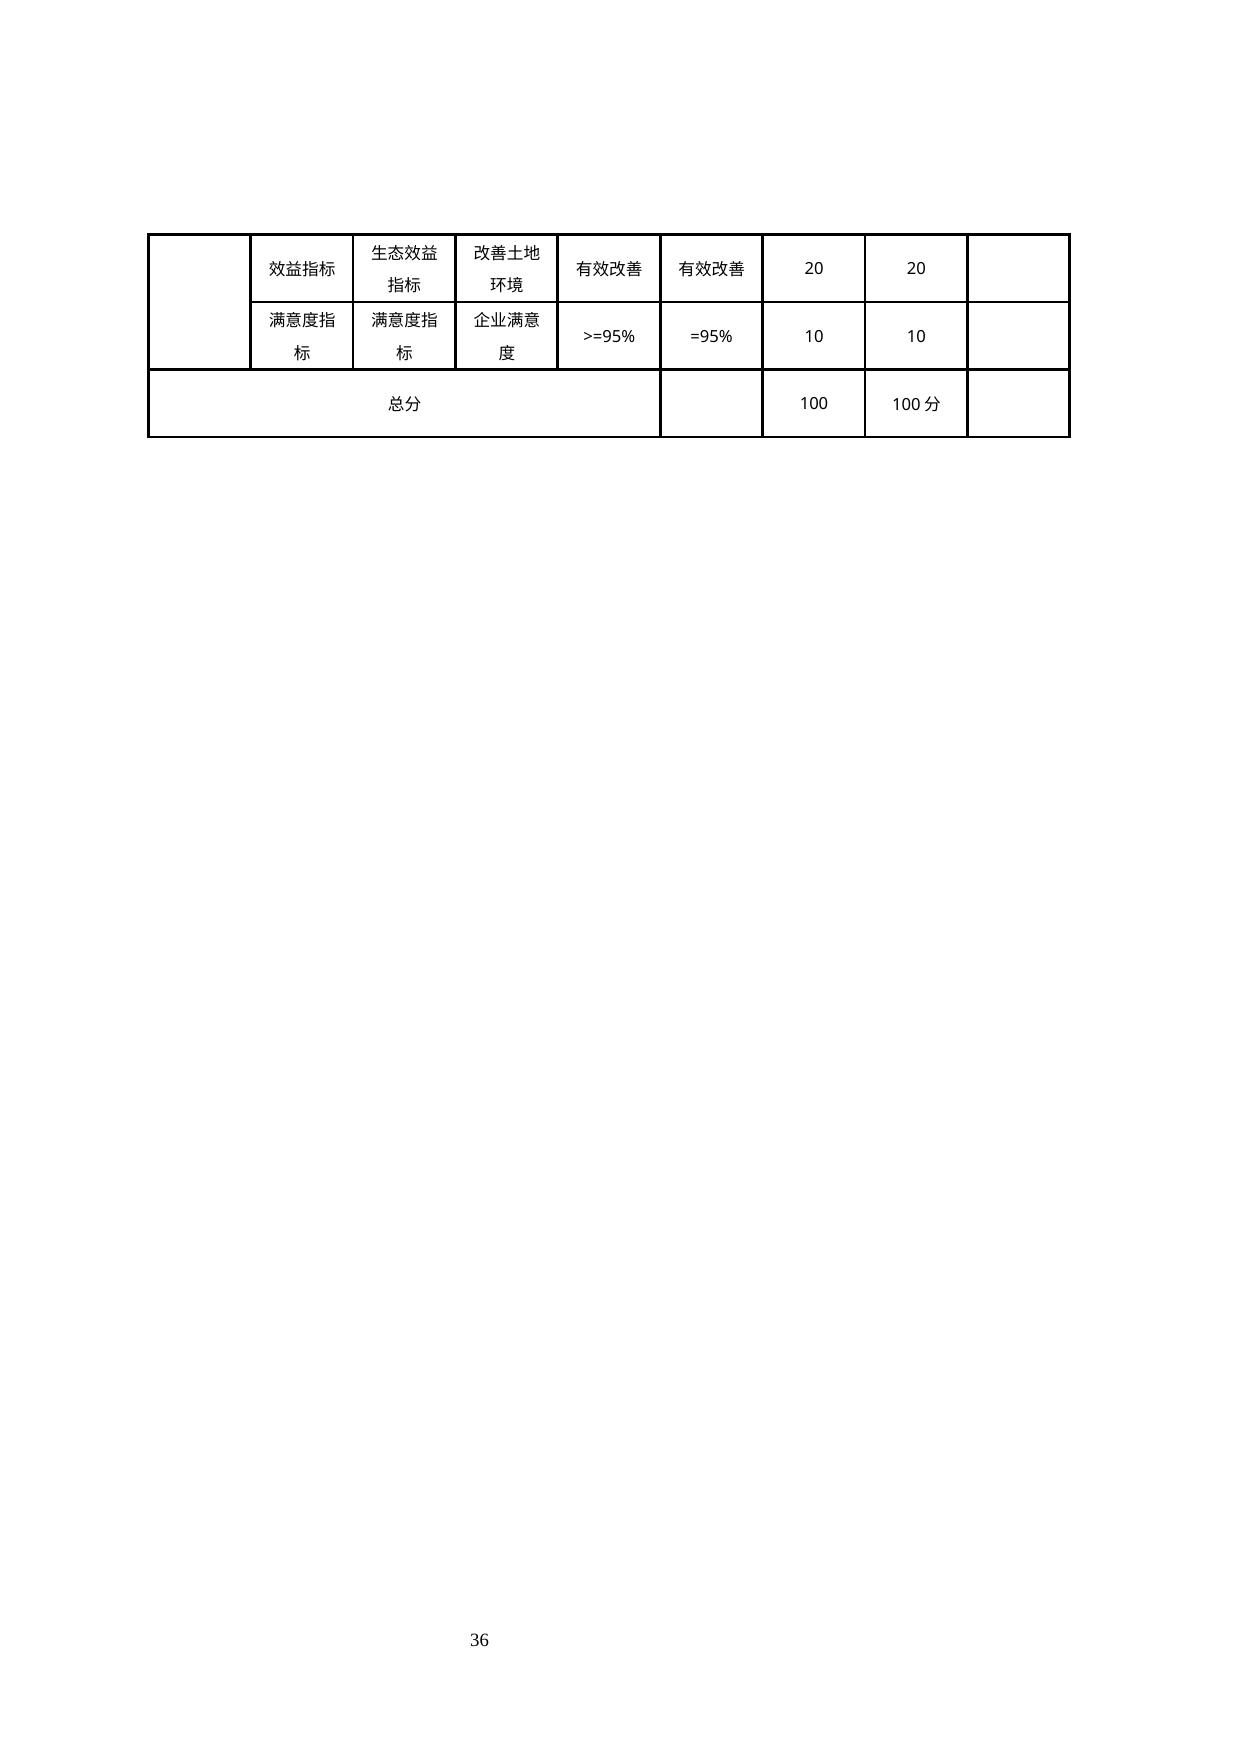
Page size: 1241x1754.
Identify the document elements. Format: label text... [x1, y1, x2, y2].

table_cell 生态效益指标 [354, 236, 454, 301]
table_cell 改善土地环境 [457, 236, 556, 301]
table_cell 效益指标 [252, 236, 352, 301]
table_cell 有效改善 [559, 236, 659, 301]
table_cell 满意度指标 [354, 303, 454, 368]
table_cell 20 [764, 236, 864, 301]
table_cell [969, 303, 1068, 368]
table_cell 100分 [866, 371, 966, 436]
table_cell =95% [662, 303, 761, 368]
table_cell 满意度指标 [252, 303, 352, 368]
table_cell [969, 236, 1068, 301]
table_cell 10 [866, 303, 966, 368]
table_cell >=95% [559, 303, 659, 368]
table_cell 有效改善 [662, 236, 761, 301]
table_cell 总分 [150, 371, 659, 436]
table_cell 10 [764, 303, 864, 368]
table_cell 20 [866, 236, 966, 301]
table_cell 企业满意度 [457, 303, 556, 368]
table_cell [969, 371, 1068, 436]
table_cell 100 [764, 371, 864, 436]
table_cell [662, 371, 761, 436]
